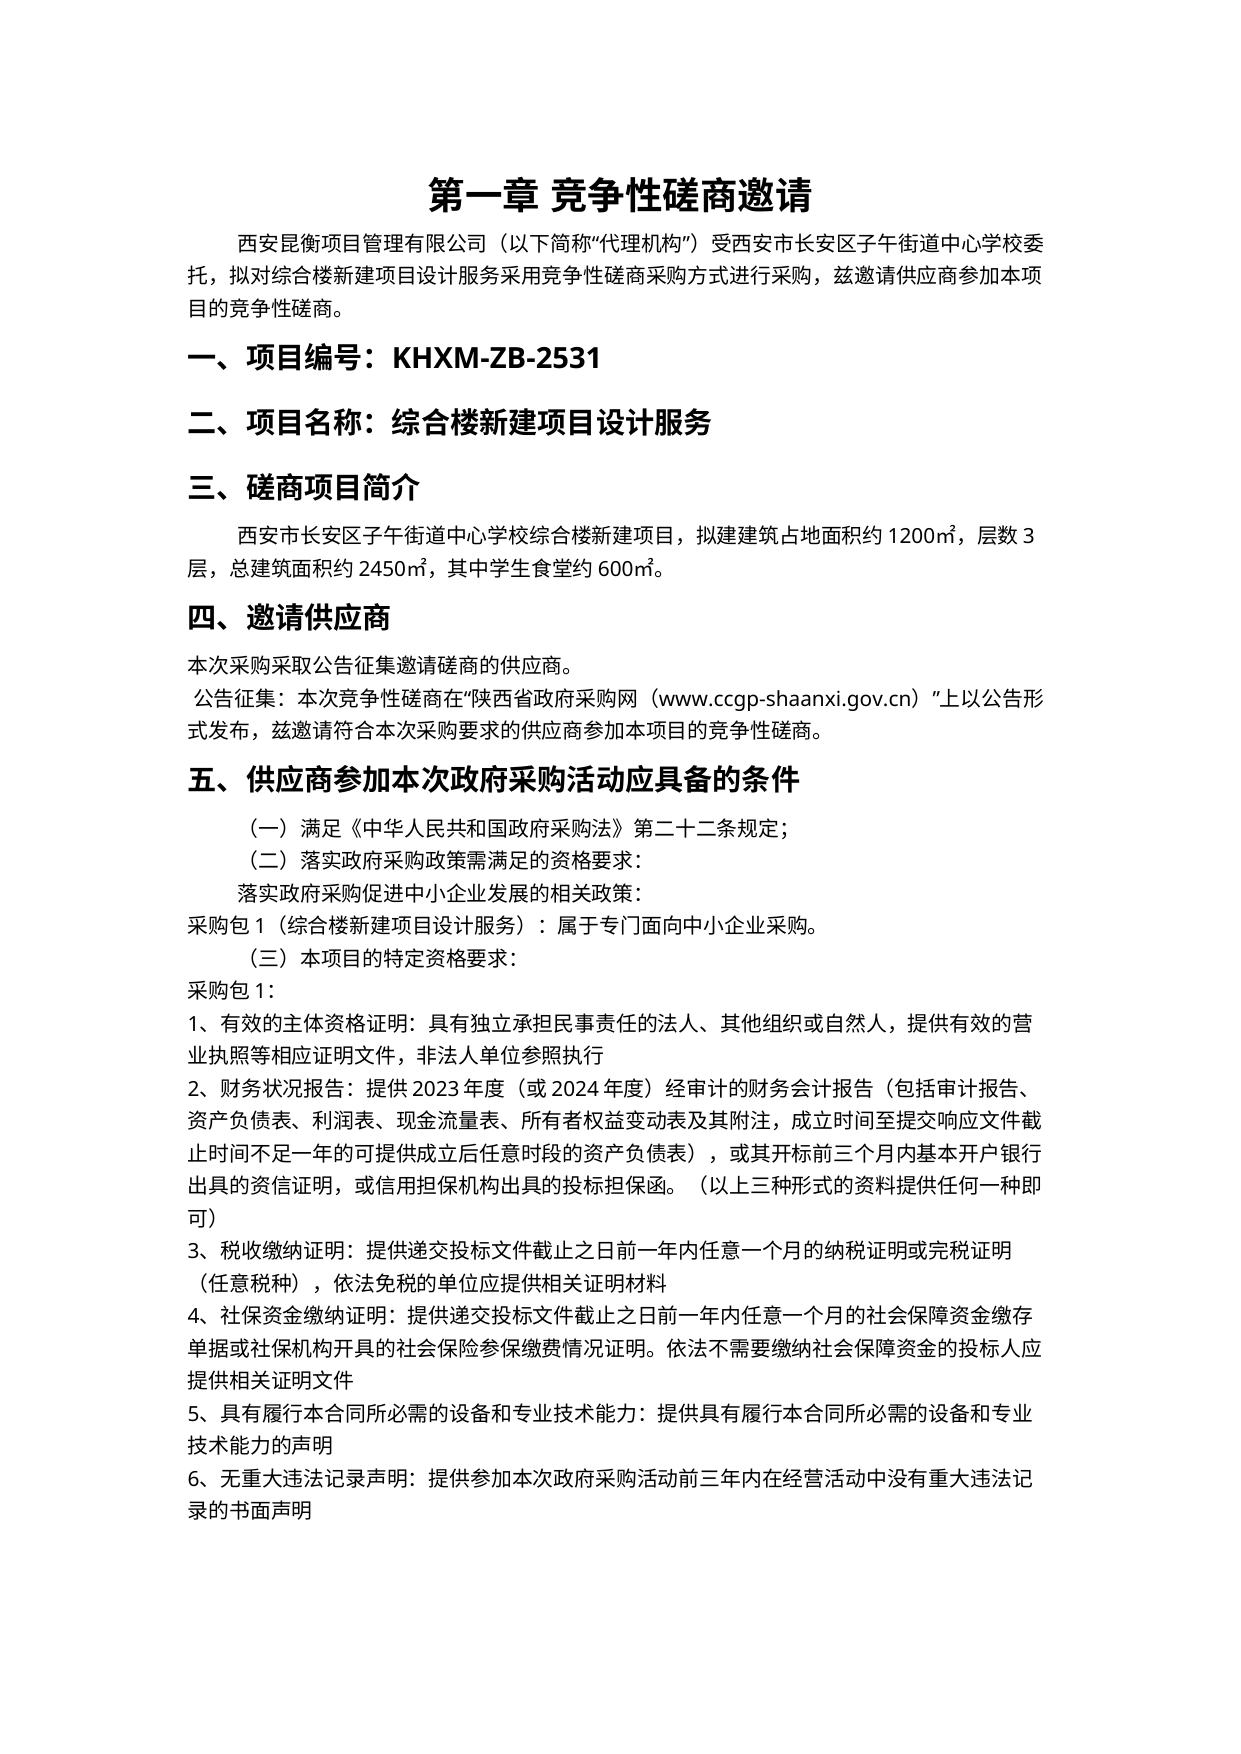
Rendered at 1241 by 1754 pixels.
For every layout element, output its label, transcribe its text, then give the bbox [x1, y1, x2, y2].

text 落实政府采购促进中小企业发展的相关政策： [187, 877, 1053, 909]
text （三）本项目的特定资格要求： [187, 942, 1053, 974]
text 三、磋商项目简介 [187, 454, 1053, 519]
text 四、邀请供应商 [187, 584, 1053, 649]
text 一、项目编号：KHXM-ZB-2531 [187, 324, 1053, 389]
text 采购包1： [187, 974, 1053, 1007]
text （一）满足《中华人民共和国政府采购法》第二十二条规定； [187, 812, 1053, 844]
text 采购包1（综合楼新建项目设计服务）：属于专门面向中小企业采购。 [187, 909, 1053, 942]
text 公告征集：本次竞争性磋商在“陕西省政府采购网（www.ccgp-shaanxi.gov.cn）”上以公告形式发布，兹邀请符合本次采购要求的供应商参加本项目的竞争性磋商。 [187, 682, 1053, 747]
text 4、社保资金缴纳证明：提供递交投标文件截止之日前一年内任意一个月的社会保障资金缴存单据或社保机构开具的社会保险参保缴费情况证明。依法不需要缴纳社会保障资金的投标人应提供相关证明文件 [187, 1299, 1053, 1397]
text 3、税收缴纳证明：提供递交投标文件截止之日前一年内任意一个月的纳税证明或完税证明（任意税种），依法免税的单位应提供相关证明材料 [187, 1234, 1053, 1299]
text 1、有效的主体资格证明：具有独立承担民事责任的法人、其他组织或自然人，提供有效的营业执照等相应证明文件，非法人单位参照执行 [187, 1007, 1053, 1072]
text 6、无重大违法记录声明：提供参加本次政府采购活动前三年内在经营活动中没有重大违法记录的书面声明 [187, 1462, 1053, 1527]
text 5、具有履行本合同所必需的设备和专业技术能力：提供具有履行本合同所必需的设备和专业技术能力的声明 [187, 1397, 1053, 1462]
text 本次采购采取公告征集邀请磋商的供应商。 [187, 649, 1053, 682]
text 西安市长安区子午街道中心学校综合楼新建项目，拟建建筑占地面积约1200㎡，层数3层，总建筑面积约2450㎡，其中学生食堂约600㎡。 [187, 519, 1053, 584]
text 西安昆衡项目管理有限公司（以下简称“代理机构”）受西安市长安区子午街道中心学校委托，拟对综合楼新建项目设计服务采用竞争性磋商采购方式进行采购，兹邀请供应商参加本项目的竞争性磋商。 [187, 227, 1053, 324]
text 第一章 竞争性磋商邀请 [187, 162, 1053, 227]
text 五、供应商参加本次政府采购活动应具备的条件 [187, 747, 1053, 812]
text （二）落实政府采购政策需满足的资格要求： [187, 844, 1053, 877]
text 2、财务状况报告：提供2023年度（或2024年度）经审计的财务会计报告（包括审计报告、资产负债表、利润表、现金流量表、所有者权益变动表及其附注，成立时间至提交响应文件截止时间不足一年的可提供成立后任意时段的资产负债表），或其开标前三个月内基本开户银行出具的资信证明，或信用担保机构出具的投标担保函。（以上三种形式的资料提供任何一种即可） [187, 1072, 1053, 1234]
text 二、项目名称：综合楼新建项目设计服务 [187, 389, 1053, 454]
